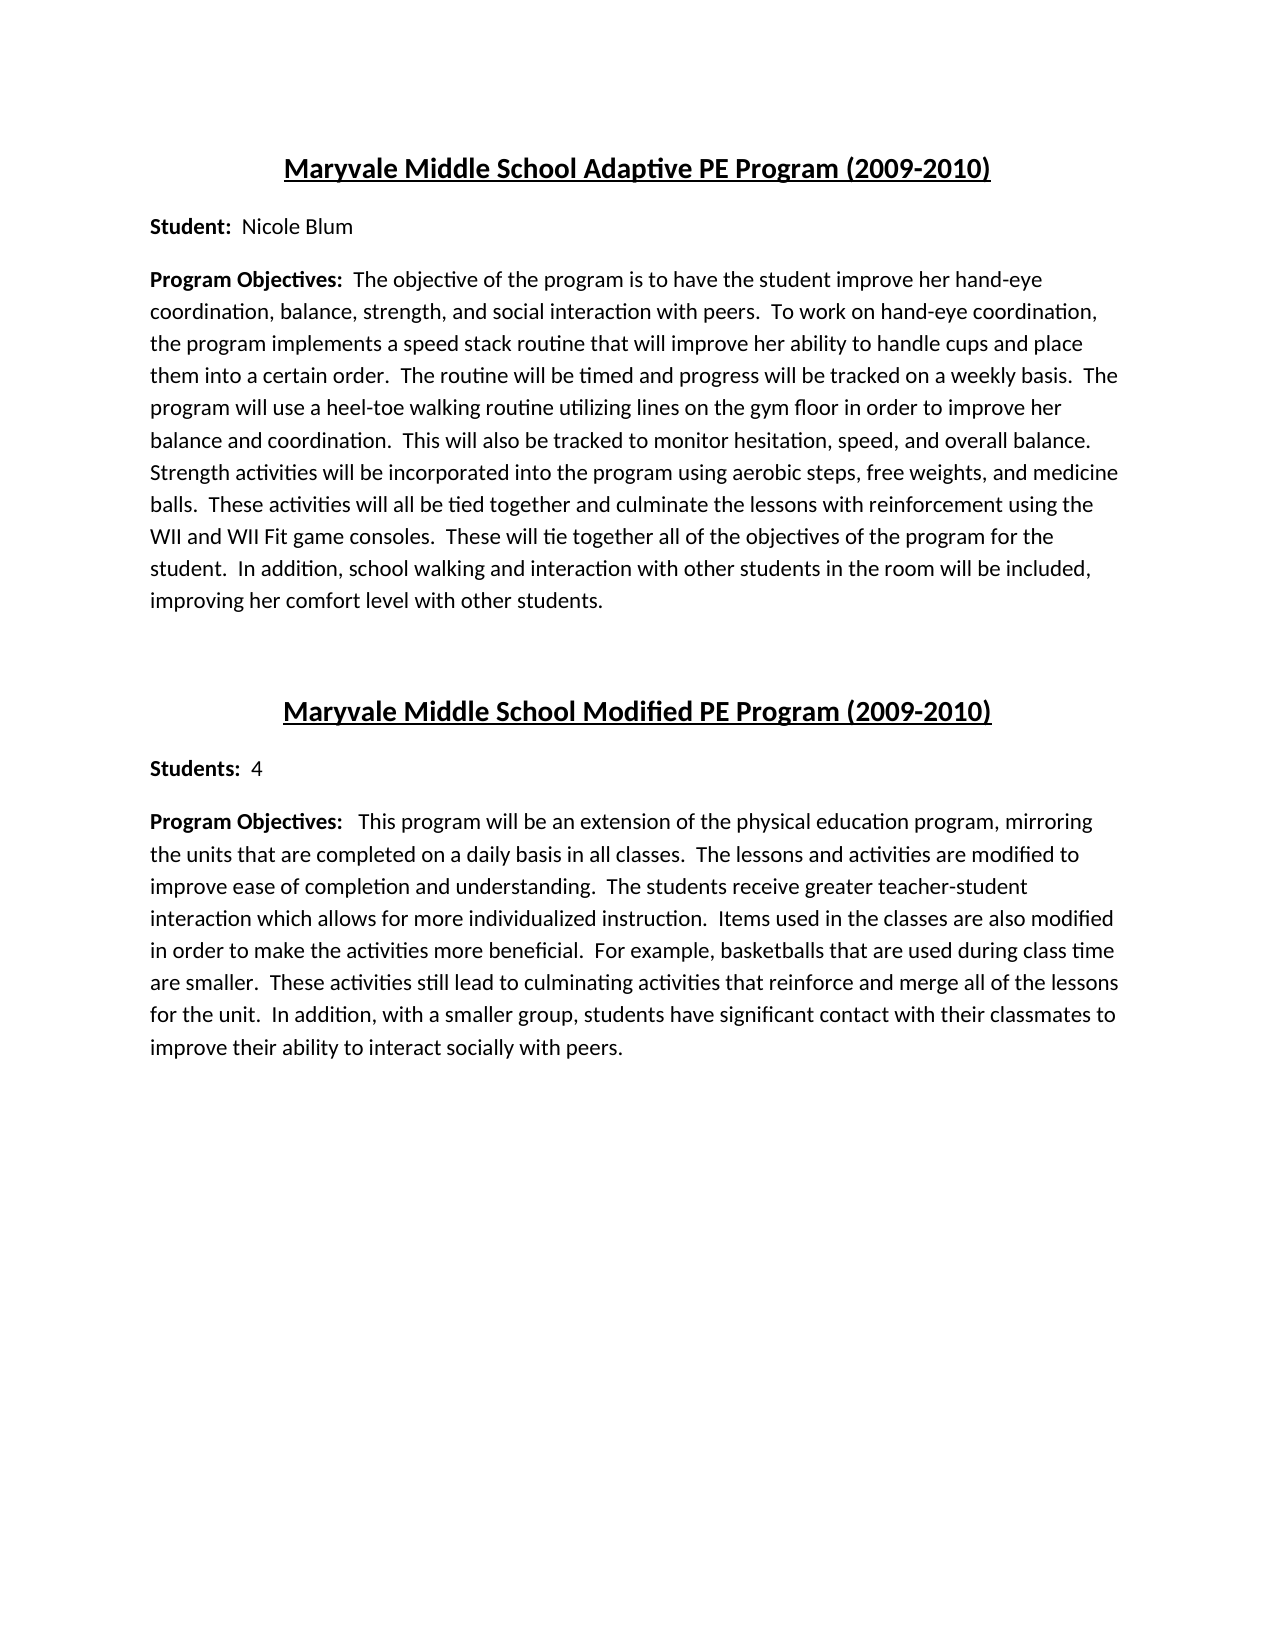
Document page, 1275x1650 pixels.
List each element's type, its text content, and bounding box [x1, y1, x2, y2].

text Maryvale Middle School Modified PE Program (2009-2010) [150, 693, 1125, 728]
text Students: 4 [150, 754, 1125, 782]
text Program Objectives: This program will be an extension of the physical education program, mirroring the units that are completed on a daily basis in all classes. The lessons and activities are modified to improve ease of completion and understanding. The students receive greater teacher-student interaction which allows for more individualized instruction. Items used in the classes are also modified in order to make the activities more beneficial. For example, basketballs that are used during class time are smaller. These activities still lead to culminating activities that reinforce and merge all of the lessons for the unit. In addition, with a smaller group, students have significant contact with their classmates to improve their ability to interact socially with peers. [150, 807, 1125, 1061]
text Student: Nicole Blum [150, 212, 1125, 240]
text Program Objectives: The objective of the program is to have the student improve her hand-eye coordination, balance, strength, and social interaction with peers. To work on hand-eye coordination, the program implements a speed stack routine that will improve her ability to handle cups and place them into a certain order. The routine will be timed and progress will be tracked on a weekly basis. The program will use a heel-toe walking routine utilizing lines on the gym floor in order to improve her balance and coordination. This will also be tracked to monitor hesitation, speed, and overall balance. Strength activities will be incorporated into the program using aerobic steps, free weights, and medicine balls. These activities will all be tied together and culminate the lessons with reinforcement using the WII and WII Fit game consoles. These will tie together all of the objectives of the program for the student. In addition, school walking and interaction with other students in the room will be included, improving her comfort level with other students. [150, 265, 1125, 615]
text Maryvale Middle School Adaptive PE Program (2009-2010) [150, 150, 1125, 186]
